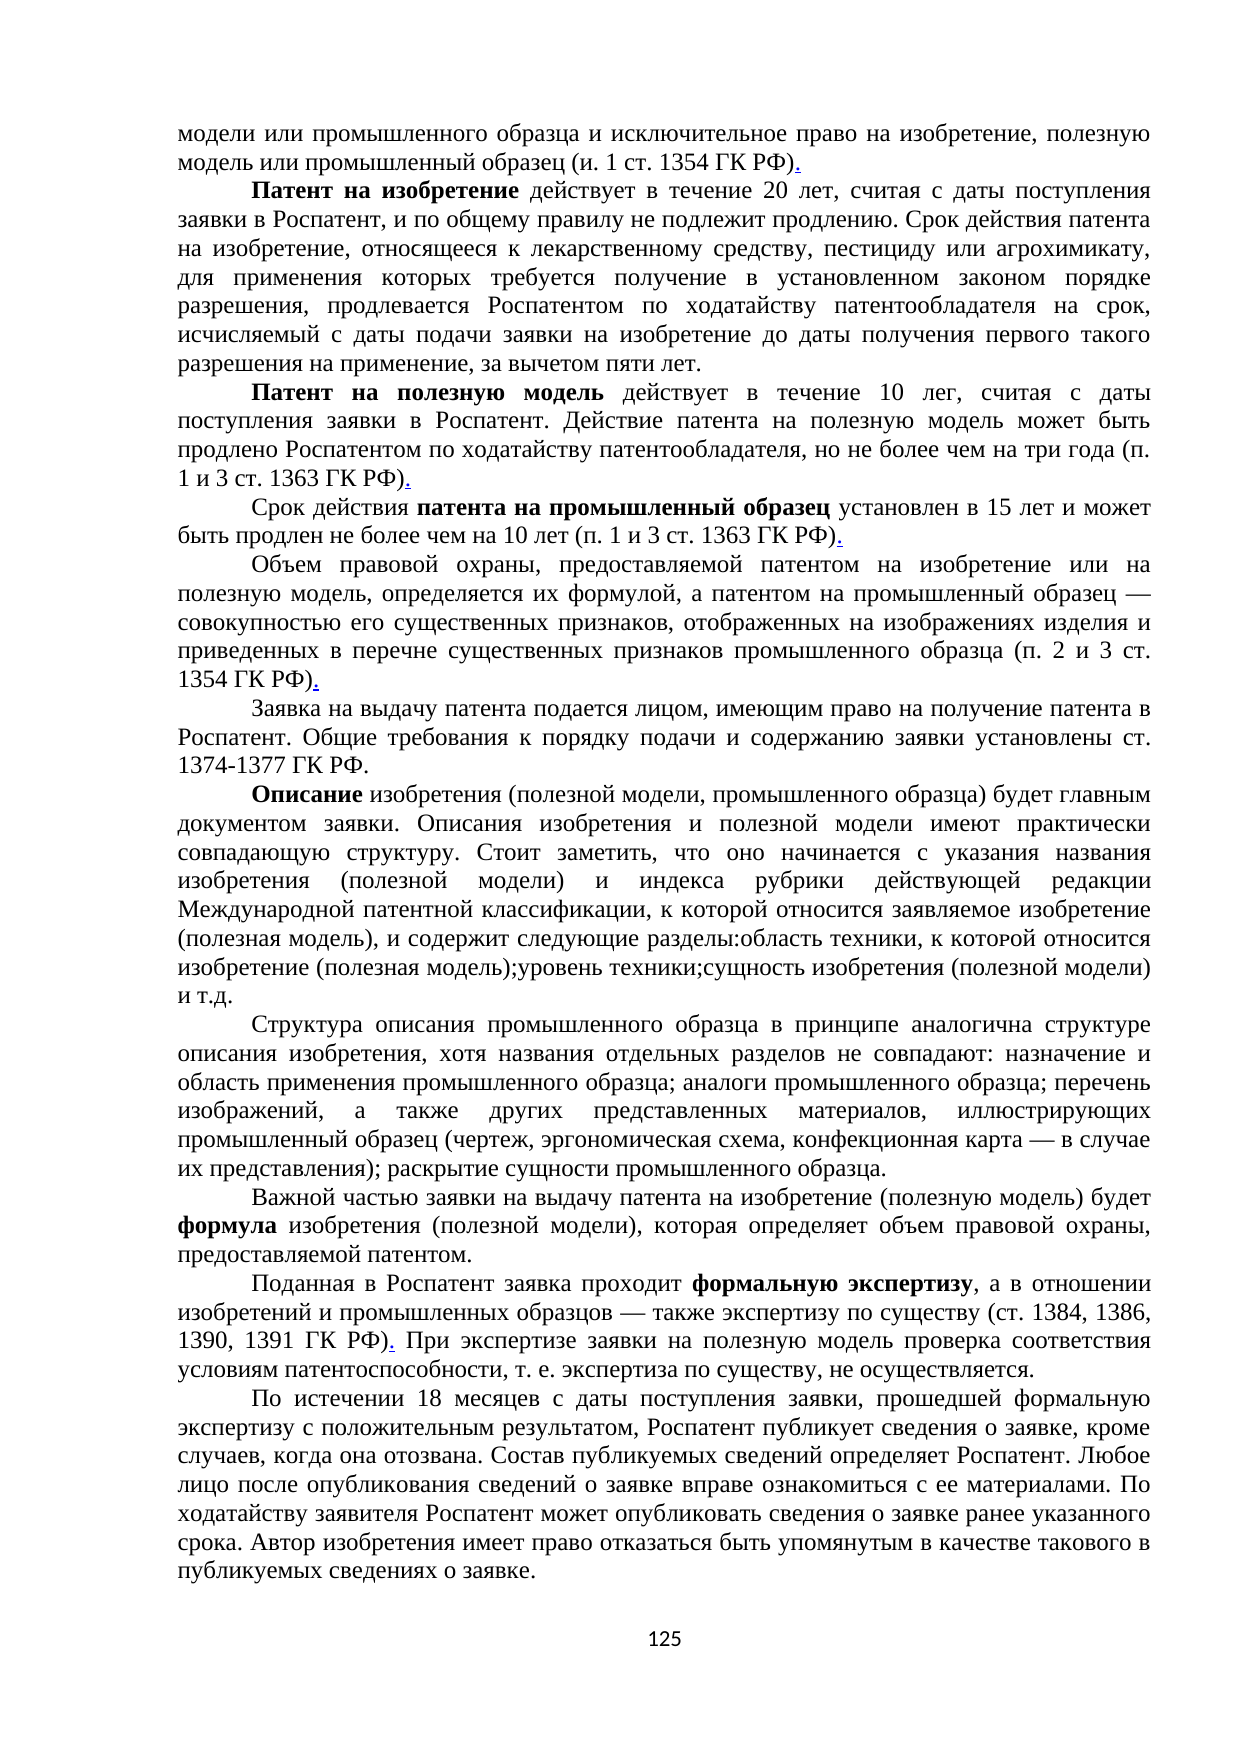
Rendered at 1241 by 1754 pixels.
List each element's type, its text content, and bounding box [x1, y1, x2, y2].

text Срок действия патента на промышленный образец установлен в 15 лет и может быть продлен не более чем на 10 лет (п. 1 и 3 ст. 1363 ГК РФ). [177, 492, 1152, 549]
text Патент на изобретение действует в течение 20 лет, считая с даты поступления заявки в Роспатент, и по общему правилу не подлежит продлению. Срок действия патента на изобретение, ᴏᴛʜᴏϲᴙщееся к лекарственному средству, пестициду или агрохимикату, для применения которых требуется получение в установленном законом порядке разрешения, продлевается Роспатентом по ходатайству патентообладателя на срок, исчисляемый с даты подачи заявки на изобретение до даты получения первого такого разрешения на применение, за вычетом пяти лет. [177, 176, 1152, 377]
text Описание изобретения (полезной модели, промышленного образца) будет главным документом заявки. Описания изобретения и полезной модели имеют практически совпадающую структуру. Стоит заметить, что оно начинается с указания названия изобретения (полезной модели) и индекса рубрики действующей редакции Международной патентной классификации, к которой относится заявляемое изобретение (полезная модель), и содержит следующие разделы:область техники, к кᴏᴛᴏᴩой относится изобретение (полезная модель);уровень техники;сущность изобретения (полезной модели) и т.д. [177, 779, 1152, 1009]
text Поданная в Роспатент заявка проходит формальную экспертизу, а в отношении изобретений и промышленных образцов — также экспертизу по существу (ст. 1384, 1386, 1390, 1391 ГК РФ). При экспертизе заявки на полезную модель проверка соответствия условиям патентоспособности, т. е. экспертиза по существу, не осуществляется. [177, 1268, 1152, 1383]
text Объем правовой охраны, предоставляемой патентом на изобретение или на полезную модель, определяется их формулой, а патентом на промышленный образец — совокупностью его существенных признаков, отображенных на изображениях изделия и приведенных в перечне существенных признаков промышленного образца (п. 2 и 3 ст. 1354 ГК РФ). [177, 549, 1152, 693]
text Структура описания промышленного образца в принципе аналогична структуре описания изобретения, хотя названия отдельных разделов не совпадают: назначение и область применения промышленного образца; аналоги промышленного образца; перечень изображений, а также других представленных материалов, иллюстрирующих промышленный образец (чертеж, эргономическая схема, конфекционная карта — в случае их представления); раскрытие сущности промышленного образца. [177, 1009, 1152, 1182]
text Патент на полезную модель действует в течение 10 лег, считая с даты поступления заявки в Роспатент. Действие патента на полезную модель может быть продлено Роспатентом по ходатайству патентообладателя, но не более чем на три года (п. 1 и 3 ст. 1363 ГК РФ). [177, 377, 1152, 492]
text Важной частью заявки на выдачу патента на изобретение (полезную модель) будет формула изобретения (полезной модели), которая определяет объем правовой охраны, предоставляемой патентом. [177, 1182, 1152, 1268]
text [177, 118, 1152, 176]
text По истечении 18 месяцев с даты поступления заявки, прошедшей формальную экспертизу с положительным результатом, Роспатент публикует сведения о заявке, кроме случаев, когда она отозвана. Состав публикуемых сведений определяет Роспатент. Любое лицо после опубликования сведений о заявке вправе ознакомиться с ее материалами. По ходатайству заявителя Роспатент может опубликовать сведения о заявке ранее указанного срока. Автор изобретения имеет право отказаться быть упомянутым в качестве такового в публикуемых сведениях о заявке. [177, 1383, 1152, 1584]
text Заявка на выдачу патента подается лицом, имеющим право на получение патента в Роспатент. Общие требования к порядку подачи и содержанию заявки установлены ст. 1374-1377 ГК РФ. [177, 693, 1152, 779]
